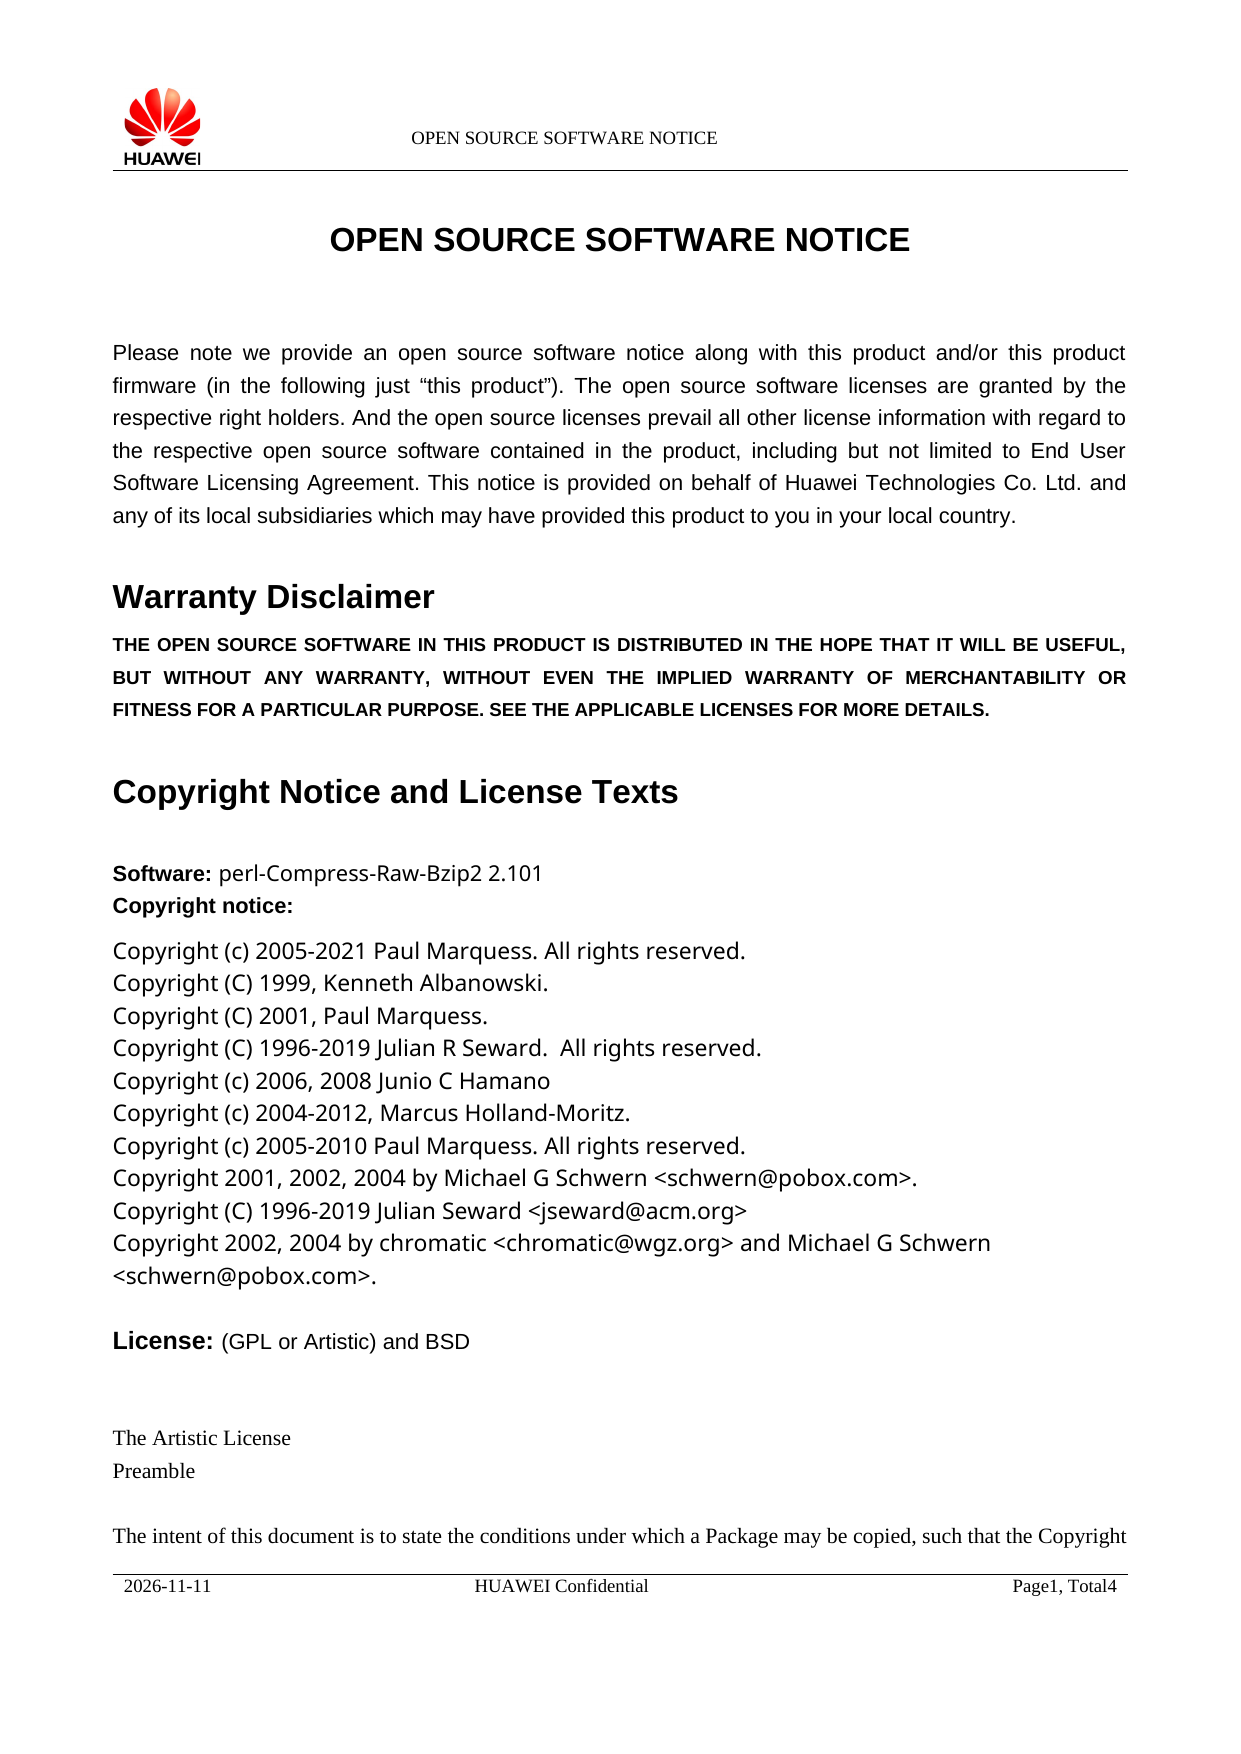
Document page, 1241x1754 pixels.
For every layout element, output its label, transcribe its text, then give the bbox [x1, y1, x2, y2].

title Software: perl-Compress-Raw-Bzip2 2.101 [112, 856, 1128, 889]
text License: (GPL or Artistic) and BSD [112, 1324, 1128, 1356]
text Copyright notice: [112, 889, 1128, 921]
text OPEN SOURCE SOFTWARE NOTICE [112, 206, 1128, 271]
text The open source software in this product is distributed in the hope that it will be useful, but WITHOUT ANY WARRANTY, without even the implied warranty of MERCHANTABILITY or FITNESS FOR A PARTICULAR PURPOSE. See the applicable licenses for more details. [112, 629, 1128, 726]
text Please note we provide an open source software notice along with this product and/or this product firmware (in the following just “this product”). The open source software licenses are granted by the respective right holders. And the open source licenses prevail all other license information with regard to the respective open source software contained in the product, including but not limited to End User Software Licensing Agreement. This notice is provided on behalf of Huawei Technologies Co. Ltd. and any of its local subsidiaries which may have provided this product to you in your local country. [112, 336, 1128, 531]
text Warranty Disclaimer [112, 564, 1128, 629]
picture [124, 88, 201, 165]
text Copyright Notice and License Texts [112, 759, 1128, 824]
text Copyright (c) 2005-2021 Paul Marquess. All rights reserved. Copyright (C) 1999, Kenneth Albanowski. Copyright (C) 2001, Paul Marquess. Copyright (C) 1996-2019 Julian R Seward. All rights reserved. Copyright (c) 2006, 2008 Junio C Hamano Copyright (c) 2004-2012, Marcus Holland-Moritz. Copyright (c) 2005-2010 Paul Marquess. All rights reserved. Copyright 2001, 2002, 2004 by Michael G Schwern <schwern@pobox.com>. Copyright (C) 1996-2019 Julian Seward <jseward@acm.org> Copyright 2002, 2004 by chromatic <chromatic@wgz.org> and Michael G Schwern <schwern@pobox.com>. [112, 934, 1128, 1324]
